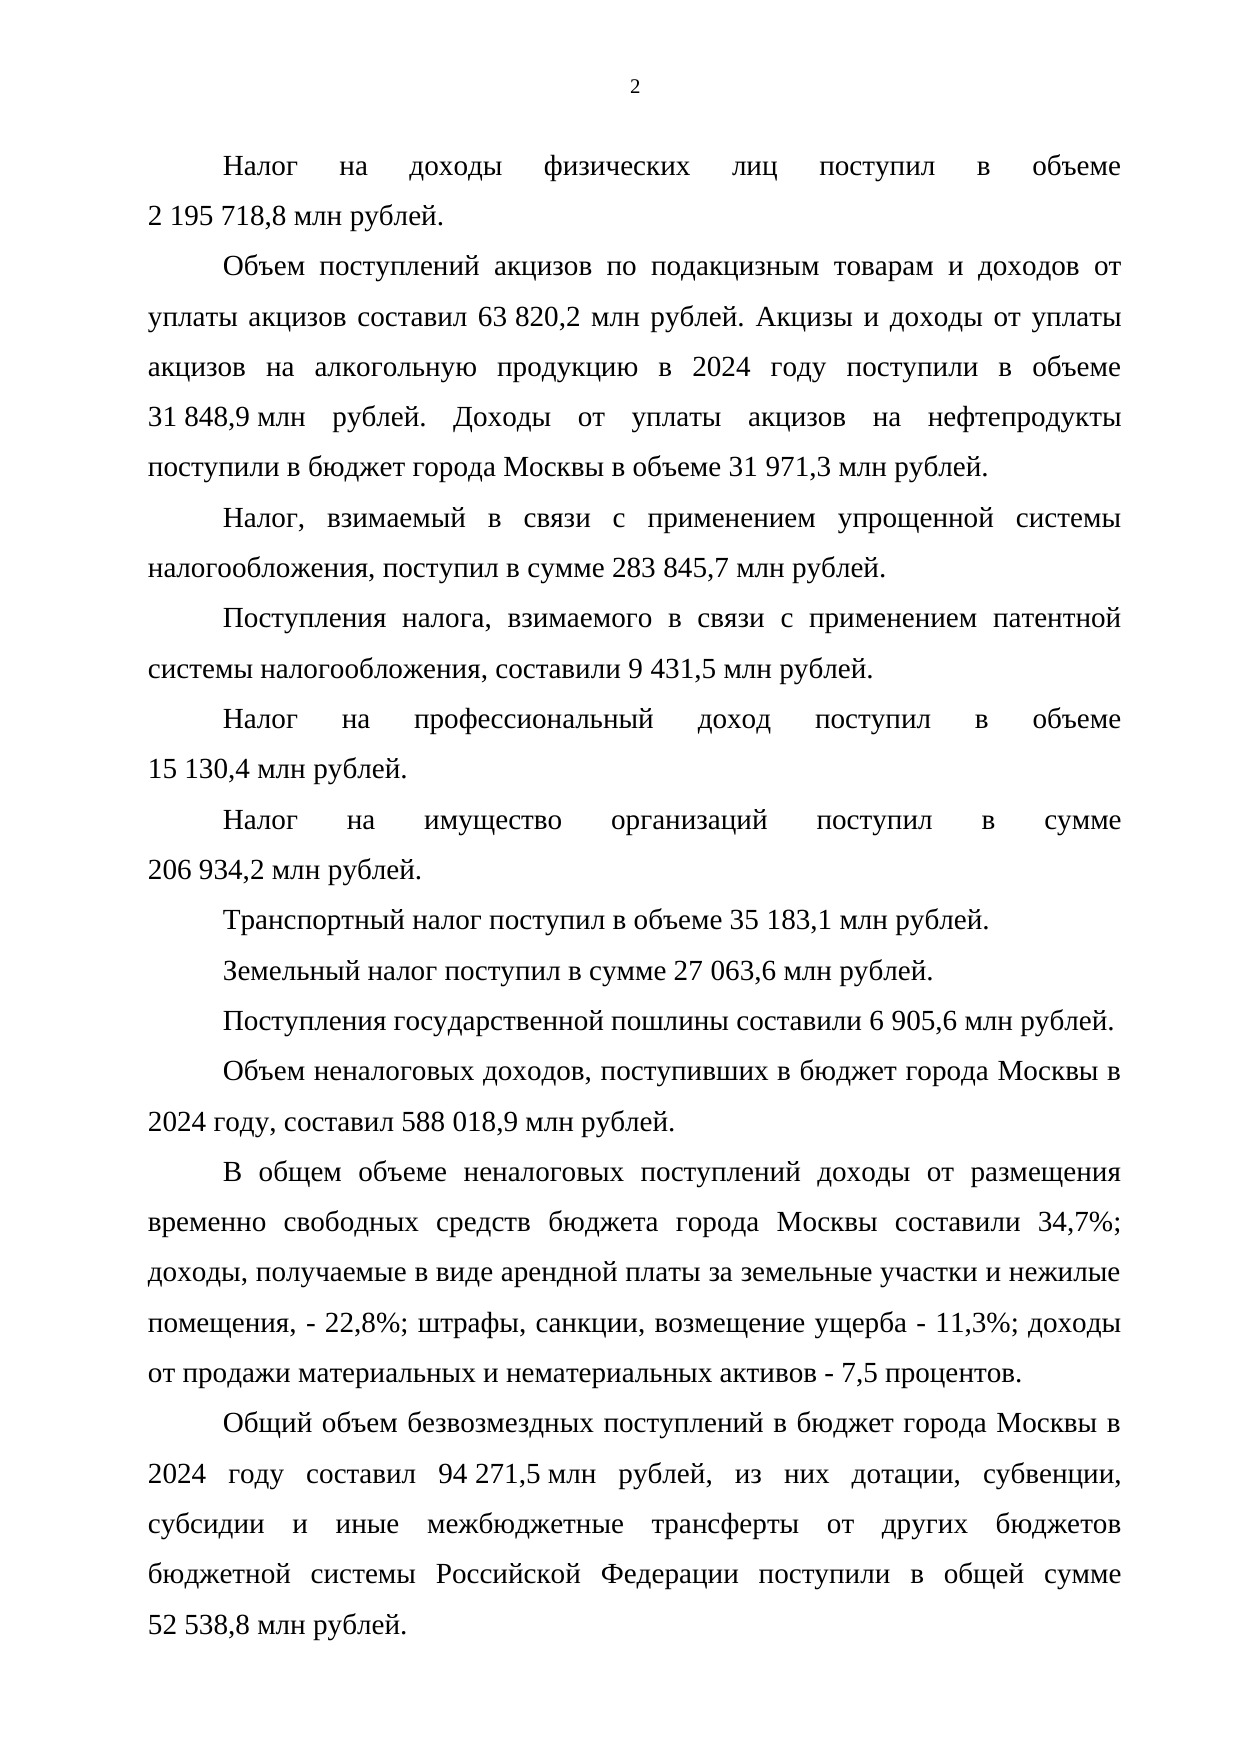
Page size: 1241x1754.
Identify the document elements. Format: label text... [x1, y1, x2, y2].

text В общем объеме неналоговых поступлений доходы от размещения временно свободных средств бюджета города Москвы составили 34,7%; доходы, получаемые в виде арендной платы за земельные участки и нежилые помещения, - 22,8%; штрафы, санкции, возмещение ущерба - 11,3%; доходы от продажи материальных и нематериальных активов - 7,5 процентов. [148, 1154, 1122, 1389]
text Поступления государственной пошлины составили 6 905,6 млн рублей. [148, 1003, 1122, 1037]
text Налог на имущество организаций поступил в сумме 206 934,2 млн рублей. [148, 802, 1122, 886]
text Земельный налог поступил в сумме 27 063,6 млн рублей. [148, 953, 1122, 986]
text Объем поступлений акцизов по подакцизным товарам и доходов от уплаты акцизов составил 63 820,2 млн рублей. Акцизы и доходы от уплаты акцизов на алкогольную продукцию в 2024 году поступили в объеме 31 848,9 млн рублей. Доходы от уплаты акцизов на нефтепродукты поступили в бюджет города Москвы в объеме 31 971,3 млн рублей. [148, 248, 1122, 483]
text Налог на профессиональный доход поступил в объеме 15 130,4 млн рублей. [148, 701, 1122, 785]
text Транспортный налог поступил в объеме 35 183,1 млн рублей. [148, 902, 1122, 936]
text Поступления налога, взимаемого в связи с применением патентной системы налогообложения, составили 9 431,5 млн рублей. [148, 601, 1122, 684]
text Общий объем безвозмездных поступлений в бюджет города Москвы в 2024 году составил 94 271,5 млн рублей, из них дотации, субвенции, субсидии и иные межбюджетные трансферты от других бюджетов бюджетной системы Российской Федерации поступили в общей сумме 52 538,8 млн рублей. [148, 1406, 1122, 1640]
text Налог, взимаемый в связи с применением упрощенной системы налогообложения, поступил в сумме 283 845,7 млн рублей. [148, 500, 1122, 584]
text Объем неналоговых доходов, поступивших в бюджет города Москвы в 2024 году, составил 588 018,9 млн рублей. [148, 1053, 1122, 1137]
text Налог на доходы физических лиц поступил в объеме 2 195 718,8 млн рублей. [148, 148, 1122, 232]
